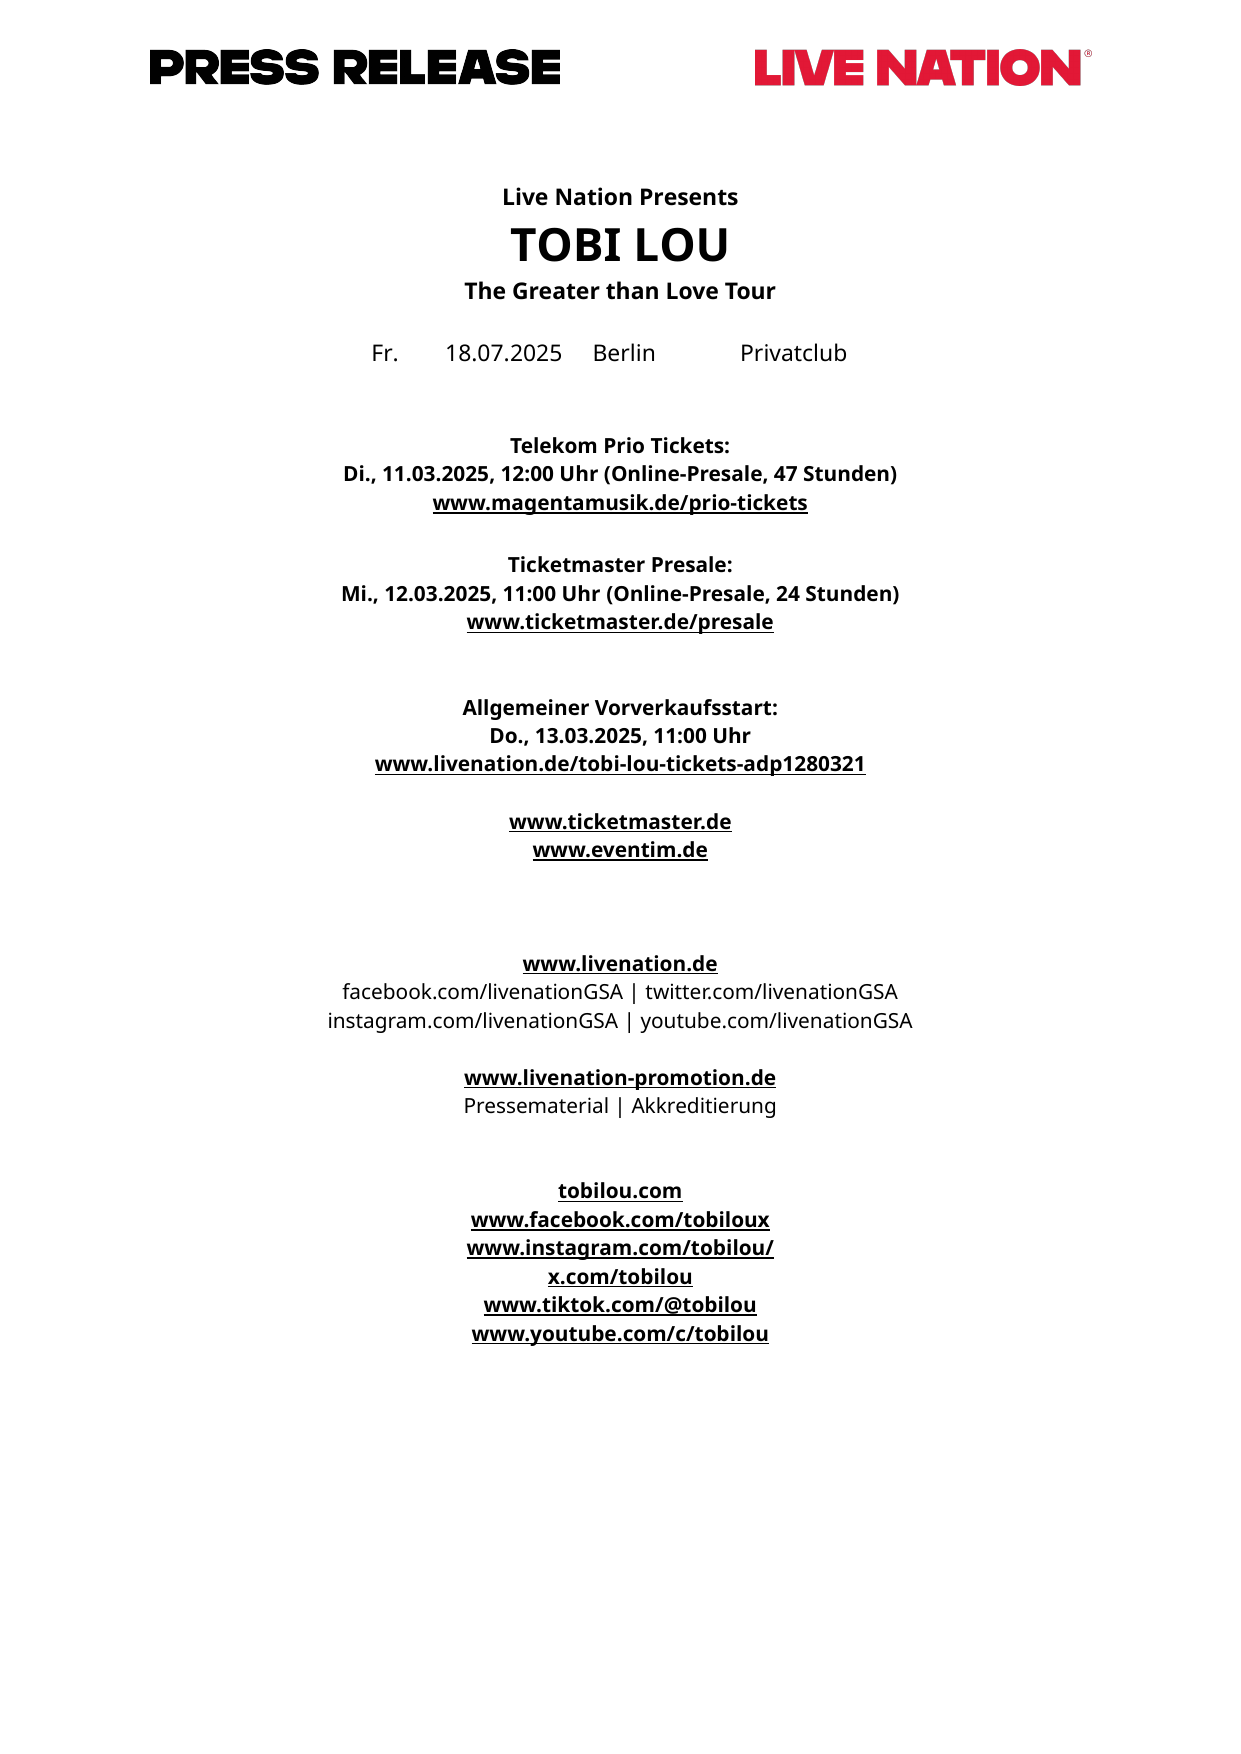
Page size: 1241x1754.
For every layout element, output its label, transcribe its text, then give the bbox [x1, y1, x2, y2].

text www.tiktok.com/@tobilou [150, 1290, 1090, 1319]
text Do., 13.03.2025, 11:00 Uhr [150, 721, 1090, 749]
text Ticketmaster Presale: [150, 551, 1090, 579]
text The Greater than Love Tour [150, 275, 1090, 306]
text Live Nation Presents [150, 181, 1090, 212]
text instagram.com/livenationGSA | youtube.com/livenationGSA [150, 1006, 1090, 1034]
text www.livenation.de facebook.com/livenationGSA | twitter.com/livenationGSA [150, 949, 1090, 1006]
text Di., 11.03.2025, 12:00 Uhr (Online-Presale, 47 Stunden) www.magentamusik.de/prio-tickets [150, 459, 1090, 516]
subtitle Mi., 12.03.2025, 11:00 Uhr (Online-Presale, 24 Stunden) [150, 579, 1090, 607]
picture [755, 49, 1092, 86]
picture [150, 49, 560, 85]
subtitle Allgemeiner Vorverkaufsstart: [150, 693, 1090, 721]
text Fr. 18.07.2025 Berlin Privatclub [297, 337, 1090, 369]
subtitle Telekom Prio Tickets: [150, 431, 1090, 459]
text www.livenation-promotion.de [150, 1063, 1090, 1091]
text Pressematerial | Akkreditierung [150, 1091, 1090, 1119]
text www.livenation.de/tobi-lou-tickets-adp1280321 [150, 749, 1090, 778]
text tobilou.com [150, 1176, 1090, 1205]
text www.facebook.com/tobiloux [150, 1205, 1090, 1233]
text www.instagram.com/tobilou/ [150, 1233, 1090, 1262]
text www.youtube.com/c/tobilou [150, 1319, 1090, 1347]
text x.com/tobilou [150, 1262, 1090, 1290]
text TOBI LOU [150, 212, 1090, 275]
subtitle www.ticketmaster.de/presale [150, 607, 1090, 636]
text www.ticketmaster.de www.eventim.de [150, 807, 1090, 864]
